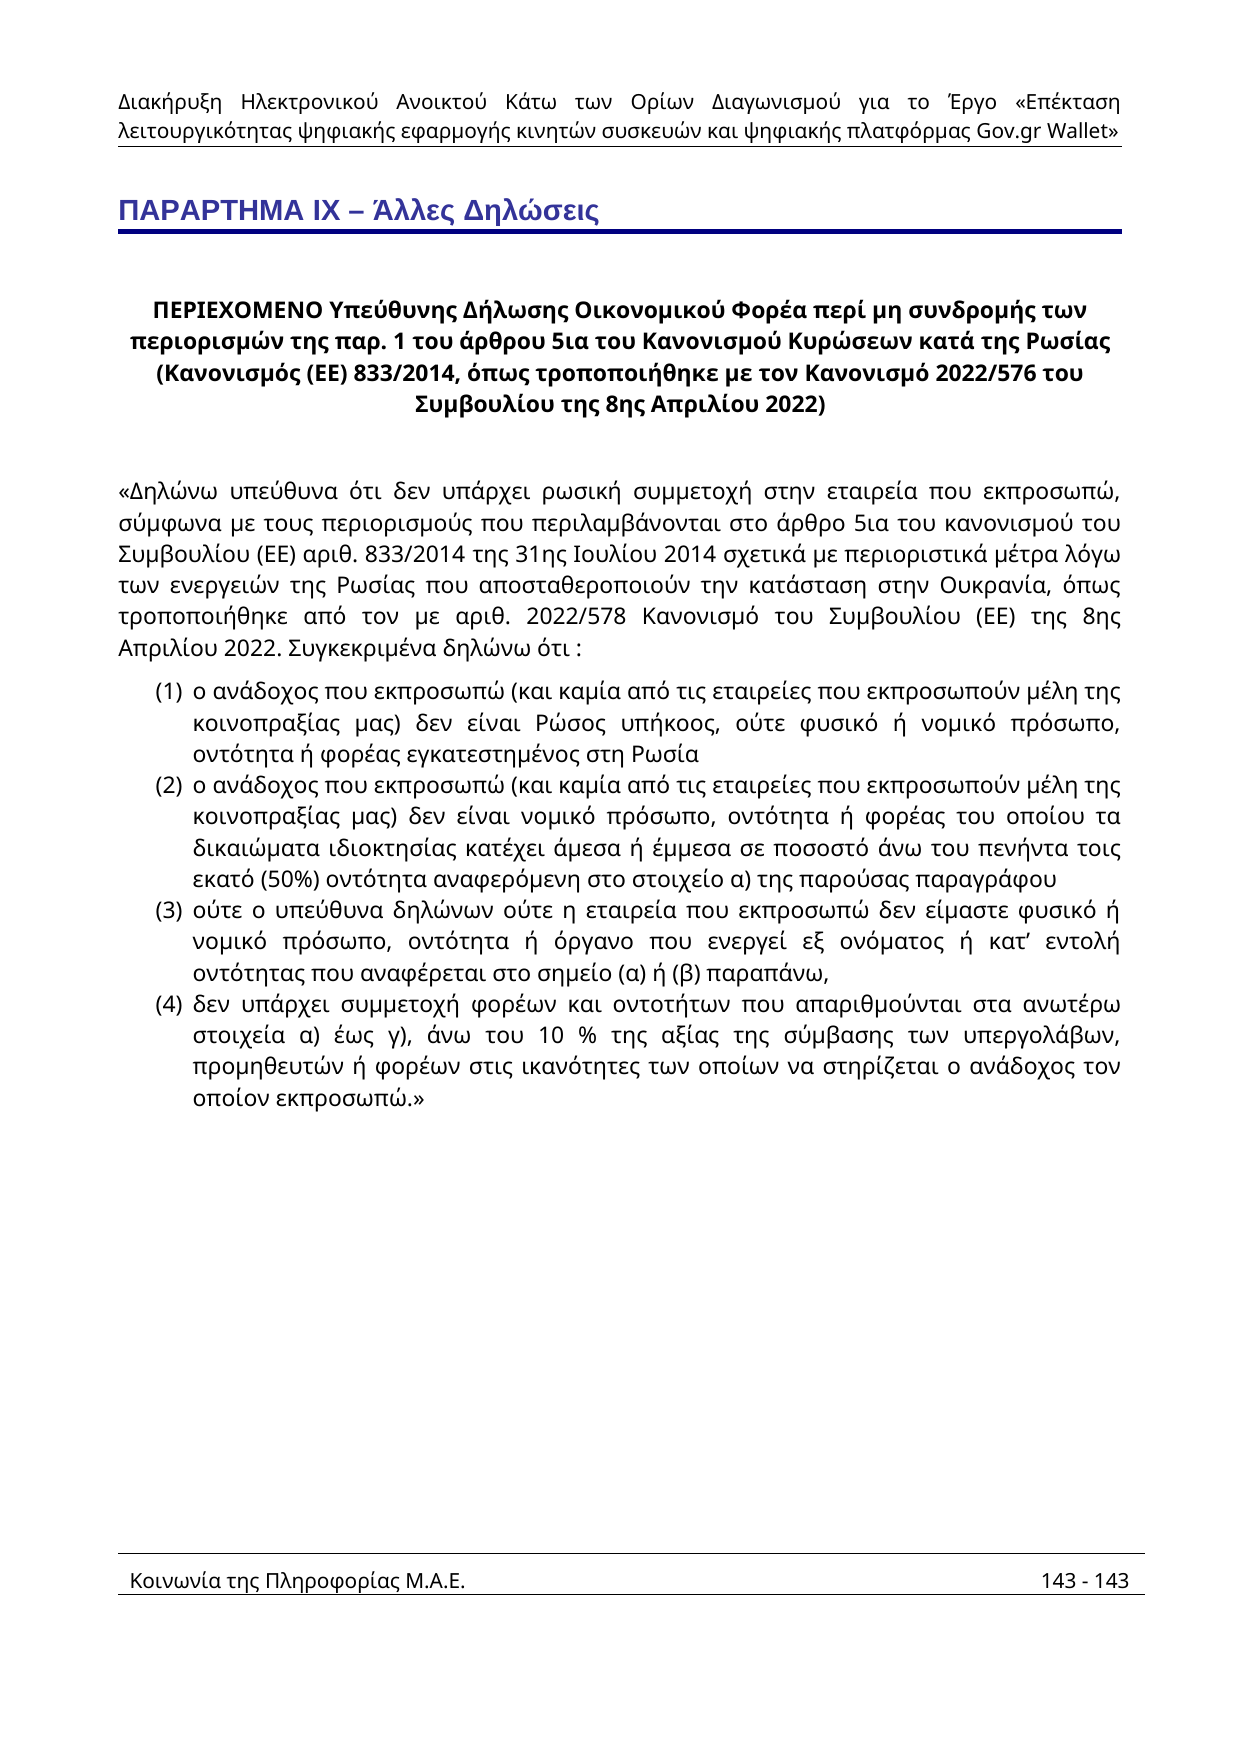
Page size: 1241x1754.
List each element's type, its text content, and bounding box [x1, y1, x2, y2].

list ο ανάδοχος που εκπροσωπώ (και καμία από τις εταιρείες που εκπροσωπούν μέλη της κοινοπραξίας μας) δεν είναι Ρώσος υπήκοος, ούτε φυσικό ή νομικό πρόσωπο, οντότητα ή φορέας εγκατεστημένος στη Ρωσία [155, 675, 1122, 769]
text «Δηλώνω υπεύθυνα ότι δεν υπάρχει ρωσική συμμετοχή στην εταιρεία που εκπροσωπώ, σύμφωνα με τους περιορισμούς που περιλαμβάνονται στο άρθρο 5ια του κανονισμού του Συμβουλίου (ΕΕ) αριθ. 833/2014 της 31ης Ιουλίου 2014 σχετικά με περιοριστικά μέτρα λόγω των ενεργειών της Ρωσίας που αποσταθεροποιούν την κατάσταση στην Ουκρανία, όπως τροποποιήθηκε από τον με αριθ. 2022/578 Κανονισμό του Συμβουλίου (ΕΕ) της 8ης Απριλίου 2022. Συγκεκριμένα δηλώνω ότι : [118, 475, 1122, 663]
list δεν υπάρχει συμμετοχή φορέων και οντοτήτων που απαριθμούνται στα ανωτέρω στοιχεία α) έως γ), άνω του 10 % της αξίας της σύμβασης των υπεργολάβων, προμηθευτών ή φορέων στις ικανότητες των οποίων να στηρίζεται ο ανάδοχος τον οποίον εκπροσωπώ.» [155, 988, 1122, 1113]
list ούτε ο υπεύθυνα δηλώνων ούτε η εταιρεία που εκπροσωπώ δεν είμαστε φυσικό ή νομικό πρόσωπο, οντότητα ή όργανο που ενεργεί εξ ονόματος ή κατ’ εντολή οντότητας που αναφέρεται στο σημείο (α) ή (β) παραπάνω, [155, 894, 1122, 988]
subtitle ΠΑΡΑΡΤΗΜΑ ΙΧ – Άλλες Δηλώσεις [118, 193, 1122, 229]
text ΠΕΡΙΕΧΟΜΕΝΟ Υπεύθυνης Δήλωσης Οικονομικού Φορέα περί μη συνδρομής των περιορισμών της παρ. 1 του άρθρου 5ια του Κανονισμού Κυρώσεων κατά της Ρωσίας (Κανονισμός (ΕΕ) 833/2014, όπως τροποποιήθηκε με τον Κανονισμό 2022/576 του Συμβουλίου της 8ης Απριλίου 2022) [118, 294, 1122, 419]
list ο ανάδοχος που εκπροσωπώ (και καμία από τις εταιρείες που εκπροσωπούν μέλη της κοινοπραξίας μας) δεν είναι νομικό πρόσωπο, οντότητα ή φορέας του οποίου τα δικαιώματα ιδιοκτησίας κατέχει άμεσα ή έμμεσα σε ποσοστό άνω του πενήντα τοις εκατό (50%) οντότητα αναφερόμενη στο στοιχείο α) της παρούσας παραγράφου [155, 769, 1122, 894]
